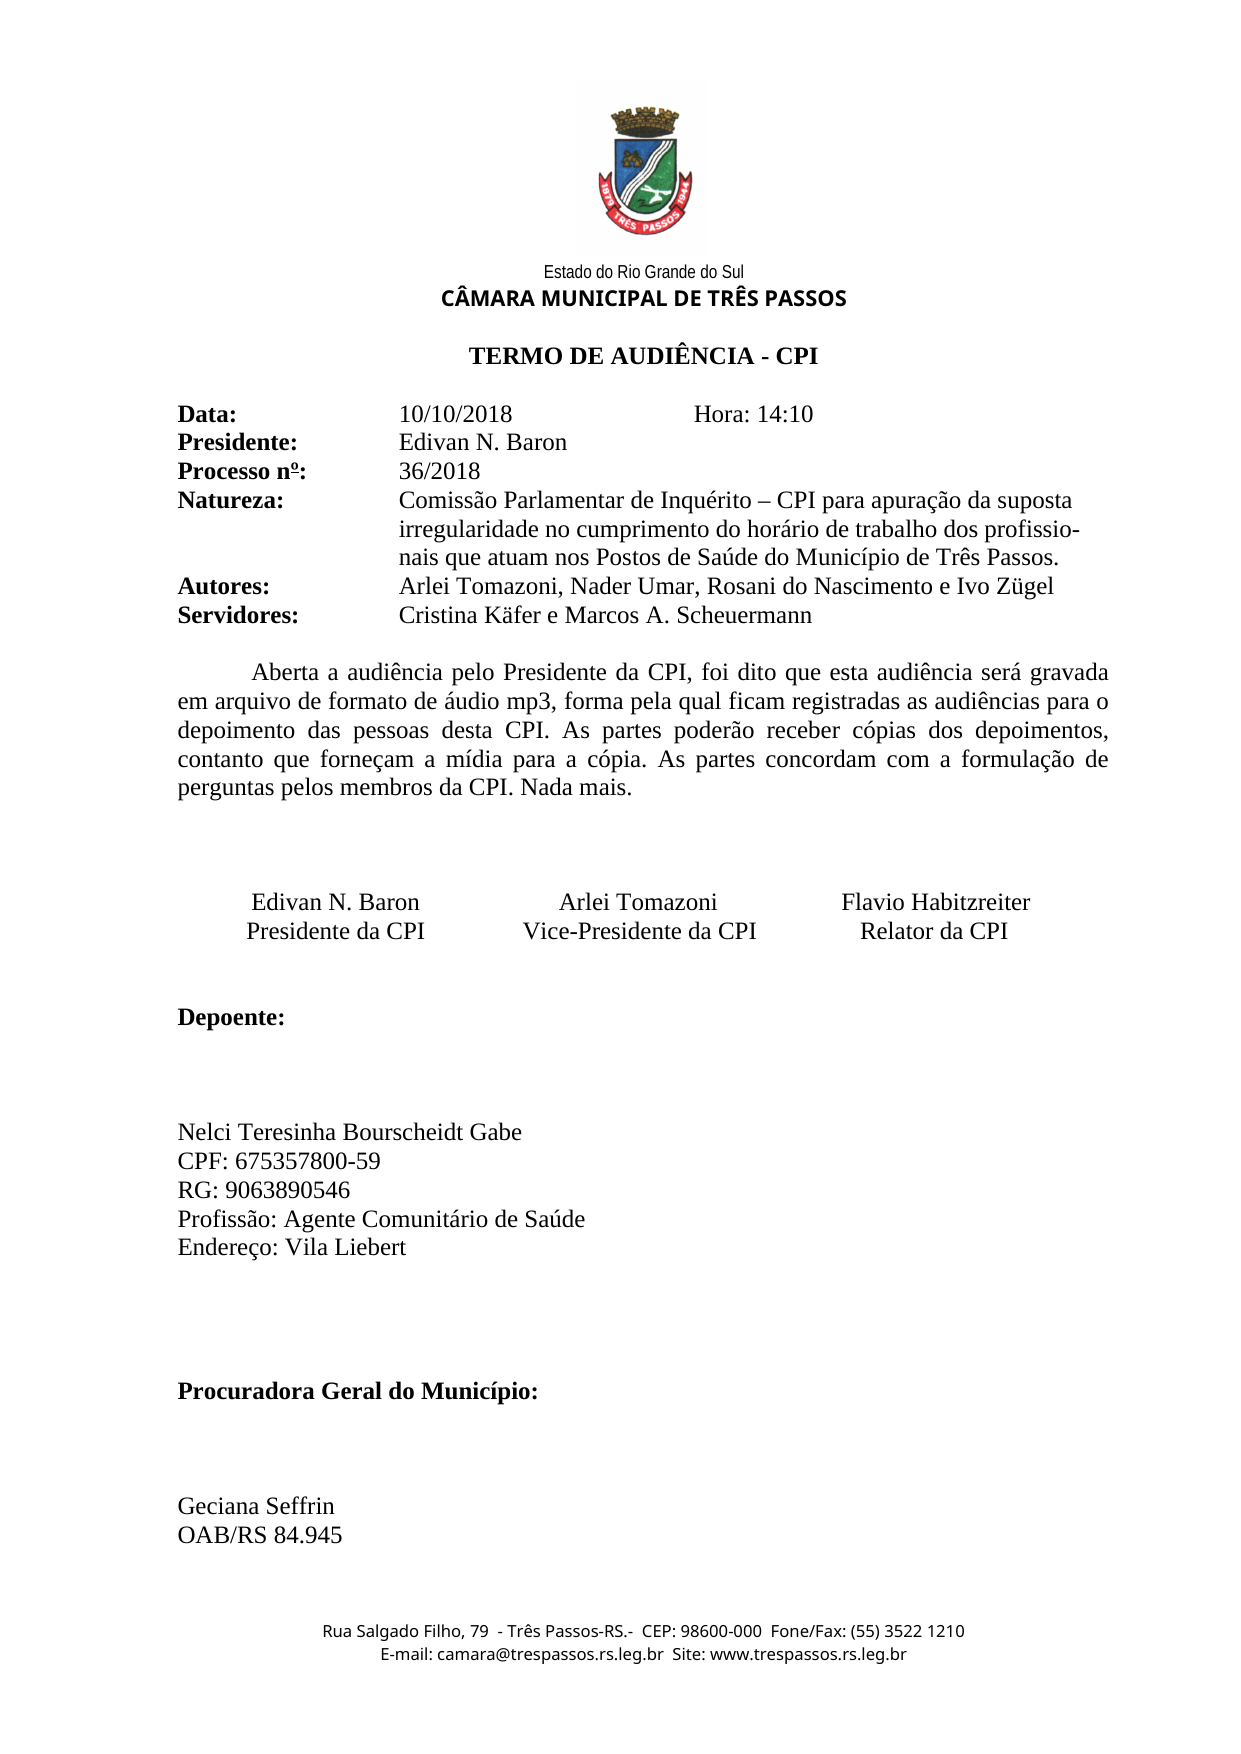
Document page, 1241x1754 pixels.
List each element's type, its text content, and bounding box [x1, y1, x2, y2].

text Servidores: Cristina Käfer e Marcos A. Scheuermann [177, 600, 1110, 629]
text CPF: 675357800-59 [177, 1146, 1110, 1175]
text Natureza: Comissão Parlamentar de Inquérito – CPI para apuração da suposta [177, 485, 1110, 514]
text Presidente: Edivan N. Baron [177, 427, 1110, 456]
text Geciana Seffrin [177, 1491, 1110, 1520]
text nais que atuam nos Postos de Saúde do Município de Três Passos. [177, 542, 1110, 571]
text TERMO DE AUDIÊNCIA - CPI [177, 341, 1110, 370]
text Endereço: Vila Liebert [177, 1232, 1110, 1261]
text irregularidade no cumprimento do horário de trabalho dos profissio- [177, 514, 1110, 542]
text Presidente da CPI Vice-Presidente da CPI Relator da CPI [177, 916, 1110, 945]
text Autores: Arlei Tomazoni, Nader Umar, Rosani do Nascimento e Ivo Zügel [177, 571, 1110, 600]
text Procuradora Geral do Município: [177, 1376, 1110, 1405]
text Data: 10/10/2018 Hora: 14:10 [177, 399, 1110, 427]
text Nelci Teresinha Bourscheidt Gabe [177, 1117, 1110, 1146]
text Processo nº: 36/2018 [177, 456, 1110, 485]
text OAB/RS 84.945 [177, 1520, 1110, 1549]
text Profissão: Agente Comunitário de Saúde [177, 1204, 1110, 1232]
picture [573, 75, 708, 255]
text RG: 9063890546 [177, 1175, 1110, 1204]
text Aberta a audiência pelo Presidente da CPI, foi dito que esta audiência será gravada em arquivo de formato de áudio mp3, forma pela qual ficam registradas as audiências para o depoimento das pessoas desta CPI. As partes poderão receber cópias dos depoimentos, contanto que forneçam a mídia para a cópia. As partes concordam com a formulação de perguntas pelos membros da CPI. Nada mais. [177, 657, 1110, 801]
text Depoente: [177, 1002, 1110, 1031]
text Edivan N. Baron Arlei Tomazoni Flavio Habitzreiter [177, 887, 1110, 916]
